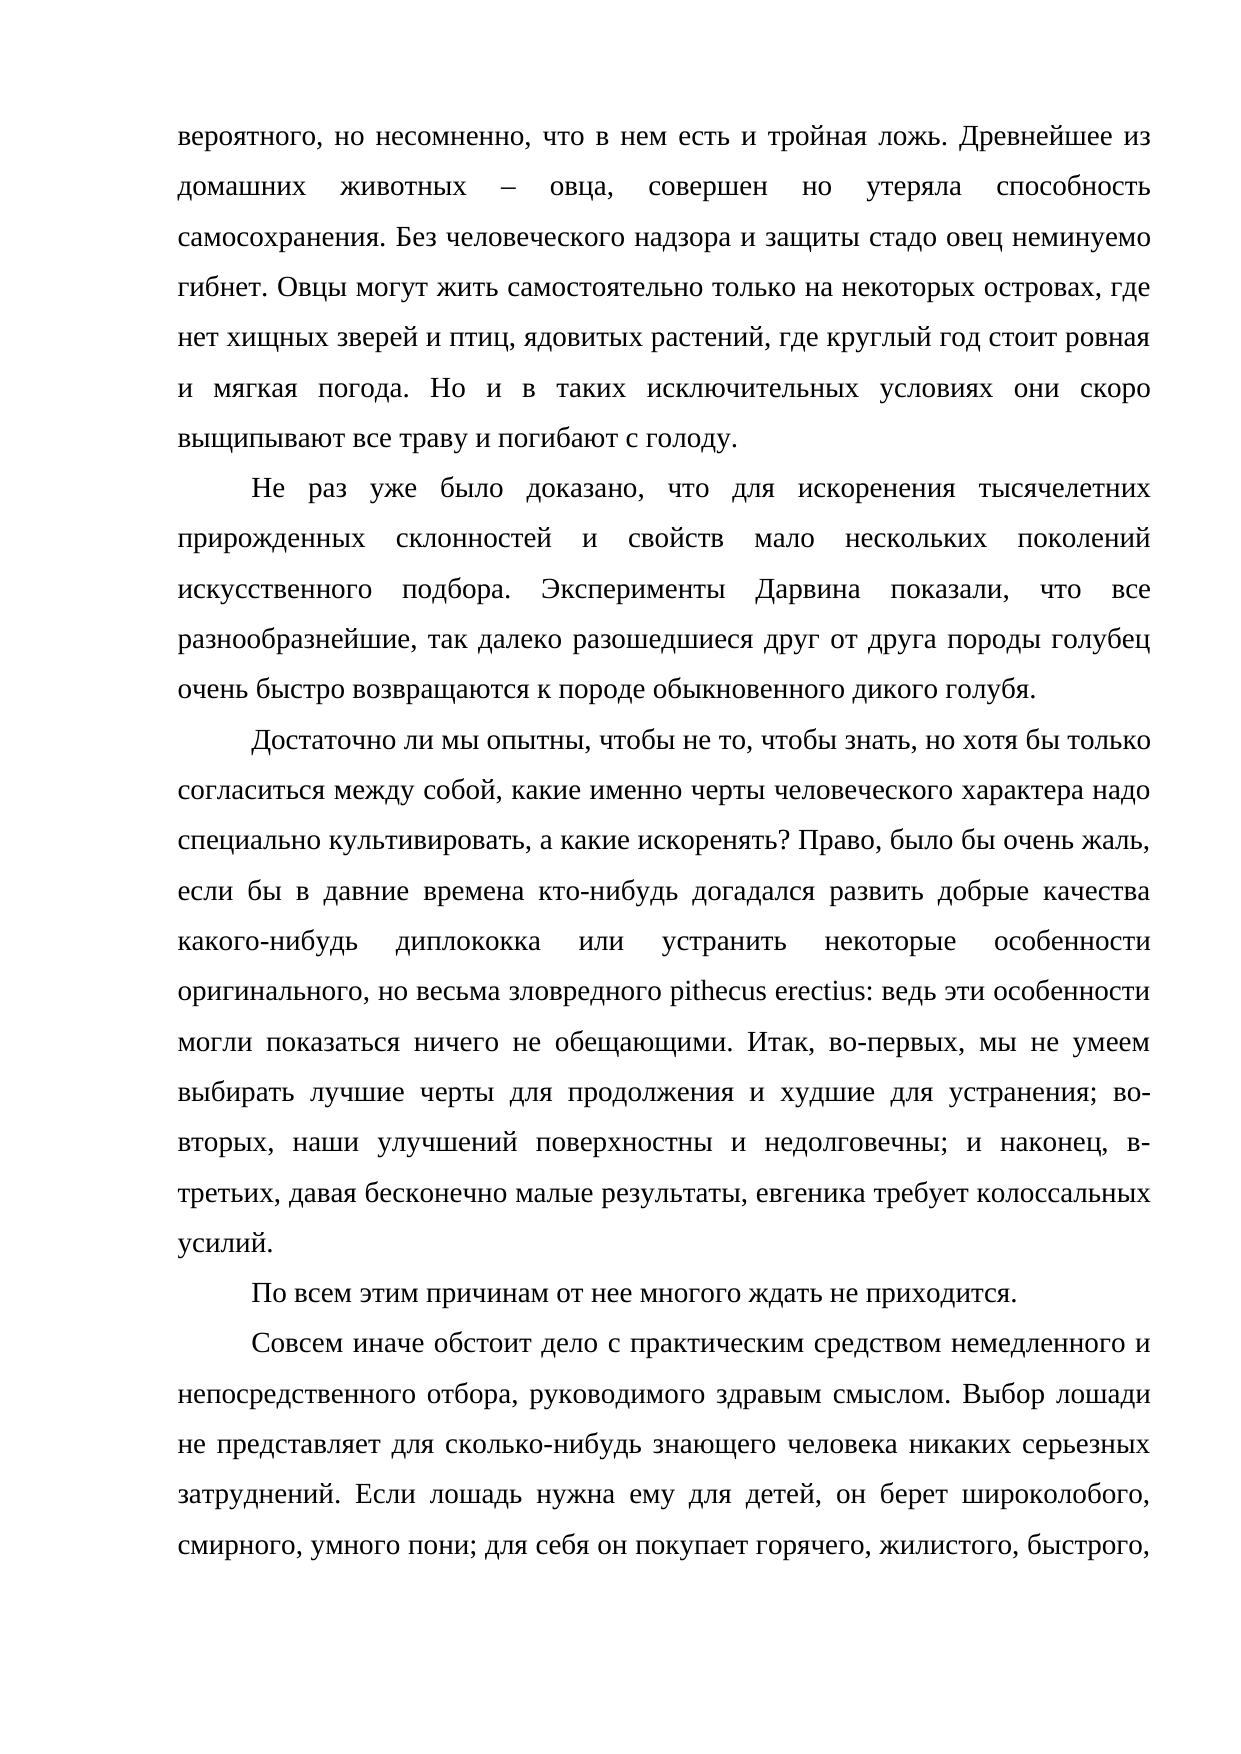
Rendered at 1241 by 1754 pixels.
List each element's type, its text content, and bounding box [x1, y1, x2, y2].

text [177, 1326, 1152, 1560]
text По всем этим причинам от нее многого ждать не приходится. [177, 1275, 1152, 1309]
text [177, 118, 1152, 453]
text Не раз уже было доказано, что для искоренения тысячелетних прирожденных склонностей и свойств мало нескольких поколений искусственного подбора. Эксперименты Дарвина показали, что все разнообразнейшие, так далеко разошедшиеся друг от друга породы голубец очень быстро возвращаются к породе обыкновенного дикого голубя. [177, 470, 1152, 705]
text Достаточно ли мы опытны, чтобы не то, чтобы знать, но хотя бы только согласиться между собой, какие именно черты человеческого характера надо специально культивировать, а какие искоренять? Право, было бы очень жаль, если бы в давние времена кто-нибудь догадался развить добрые качества какого-нибудь диплококка или устранить некоторые особенности оригинального, но весьма зловредного pithecus erectius: ведь эти особенности могли показаться ничего не обещающими. Итак, во-первых, мы не умеем выбирать лучшие черты для продолжения и худшие для устранения; во-вторых, наши улучшений поверхностны и недолговечны; и наконец, в-третьих, давая бесконечно малые результаты, евгеника требует колоссальных усилий. [177, 722, 1152, 1258]
